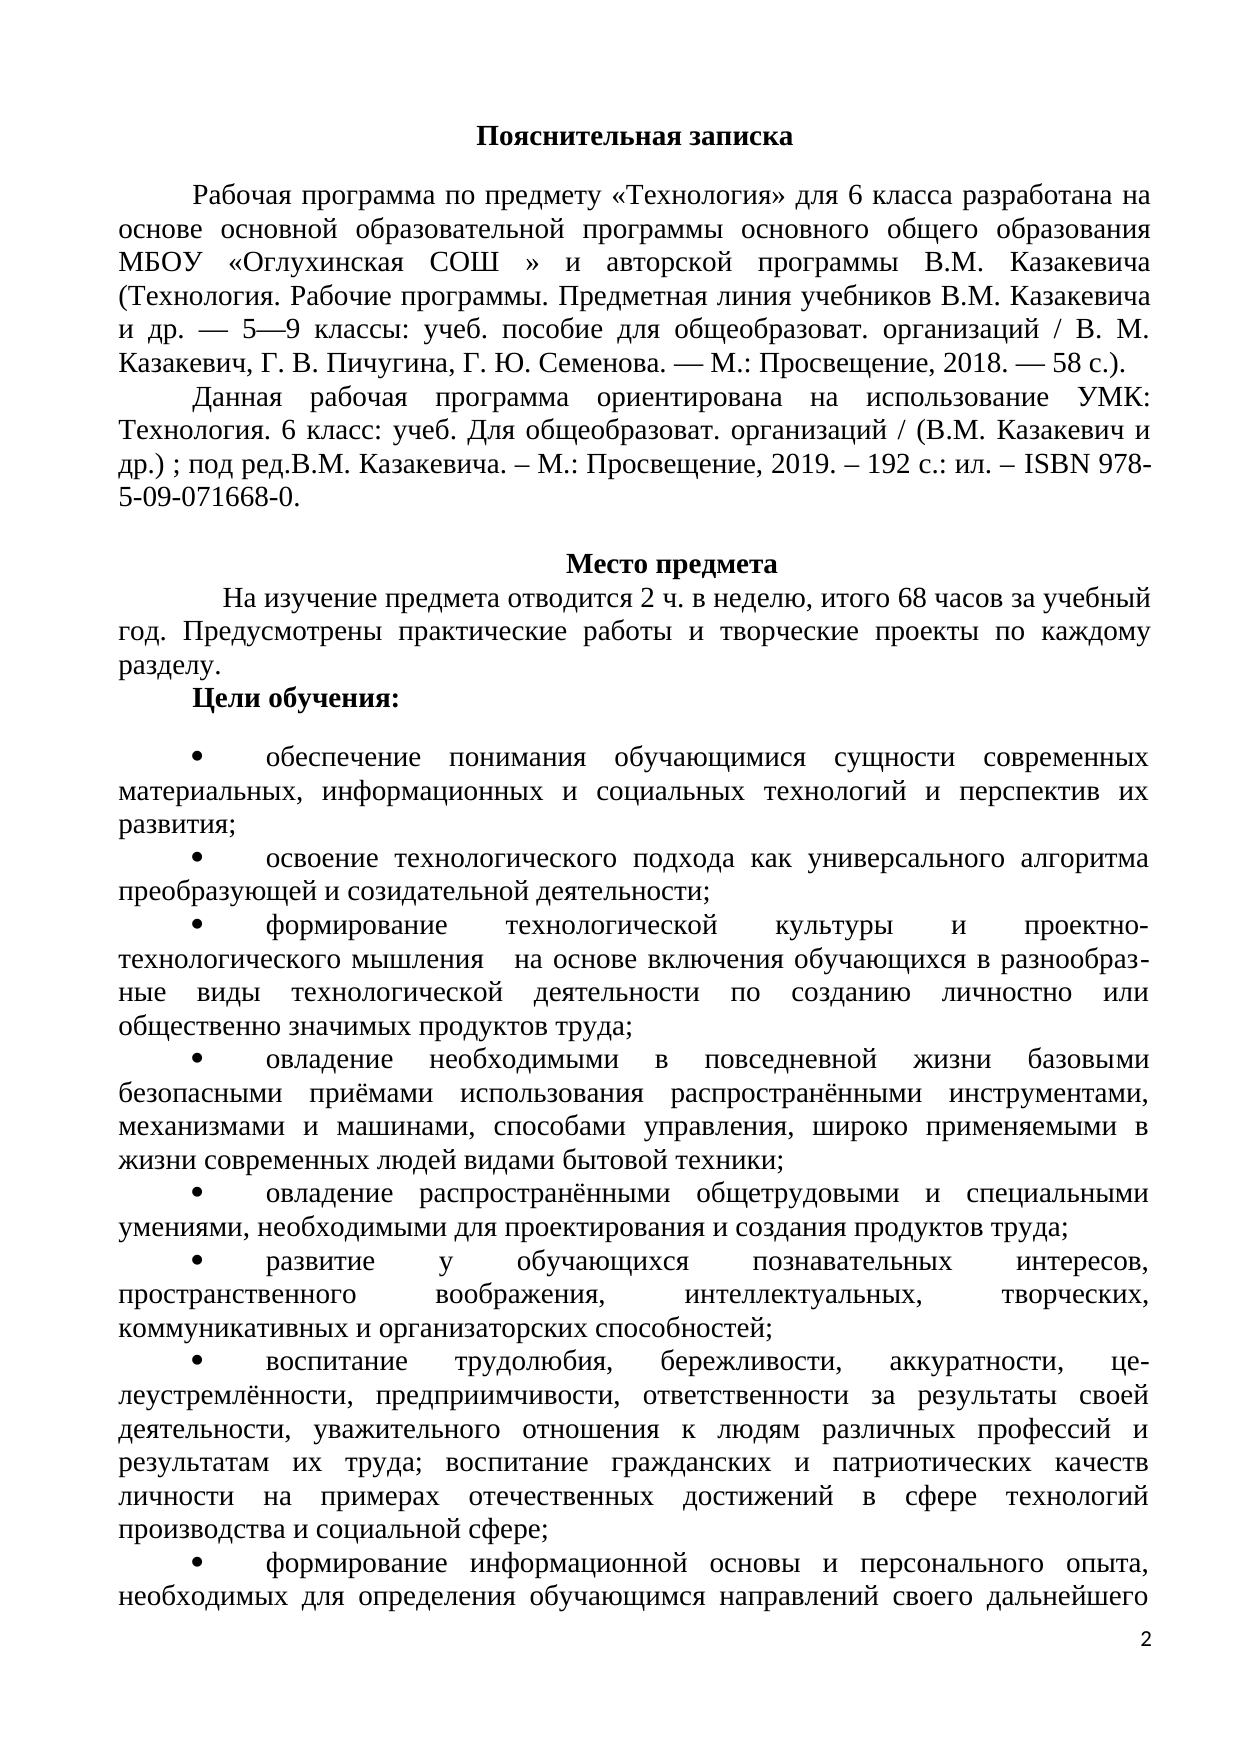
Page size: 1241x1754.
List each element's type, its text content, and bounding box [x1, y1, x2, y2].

list воспитание трудолюбия, бережливости, аккуратности, целеустремлённости, предприимчивости, ответственности за результаты своей деятельности, уважительного отношения к людям различных профессий и результатам их труда; воспитание гражданских и патриотических качеств личности на примерах отечественных достижений в сфере технологий производства и социальной сфере; [118, 1343, 1149, 1545]
text Пояснительная записка [118, 118, 1152, 152]
list овладение необходимыми в повседневной жизни базовыми безопасными приёмами использования распространёнными инструментами, механизмами и машинами, способами управления, широко применяемыми в жизни современных людей видами бытовой техники; [118, 1041, 1149, 1176]
list овладение распространёнными общетрудовыми и специальными умениями, необходимыми для проектирования и создания продуктов труда; [118, 1176, 1149, 1243]
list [118, 1545, 1149, 1612]
text Место предмета [118, 546, 1152, 580]
text Цели обучения: [118, 681, 1152, 714]
text Рабочая программа по предмету «Технология» для 6 класса разработана на основе основной образовательной программы основного общего образования МБОУ «Оглухинская СОШ » и авторской программы В.М. Казакевича (Технология. Рабочие программы. Предметная линия учебников В.М. Казакевича и др. — 5—9 классы: учеб. пособие для общеобразоват. организаций / В. М. Казакевич, Г. В. Пичугина, Г. Ю. Семенова. — М.: Просвещение, 2018. — 58 с.). [118, 177, 1152, 379]
text На изучение предмета отводится 2 ч. в неделю, итого 68 часов за учебный год. Предусмотрены практические работы и творческие проекты по каждому разделу. [118, 580, 1152, 681]
list обеспечение понимания обучающимися сущности современных материальных, информационных и социальных технологий и перспектив их развития; [118, 739, 1149, 840]
list развитие у обучающихся познавательных интересов, пространственного воображения, интеллектуальных, творческих, коммуникативных и организаторских способностей; [118, 1243, 1149, 1343]
list освоение технологического подхода как универсального алгоритма преобразующей и созидательной деятельности; [118, 840, 1149, 907]
list формирование технологической культуры и проектно-технологического мышления на основе включения обучающихся в разнообразные виды технологической деятельности по созданию личностно или общественно значимых продуктов труда; [118, 907, 1149, 1041]
text Данная рабочая программа ориентирована на использование УМК: Технология. 6 класс: учеб. Для общеобразоват. организаций / (В.М. Казакевич и др.) ; под ред.В.М. Казакевича. – М.: Просвещение, 2019. – 192 с.: ил. – ISBN 978-5-09-071668-0. [118, 379, 1152, 513]
